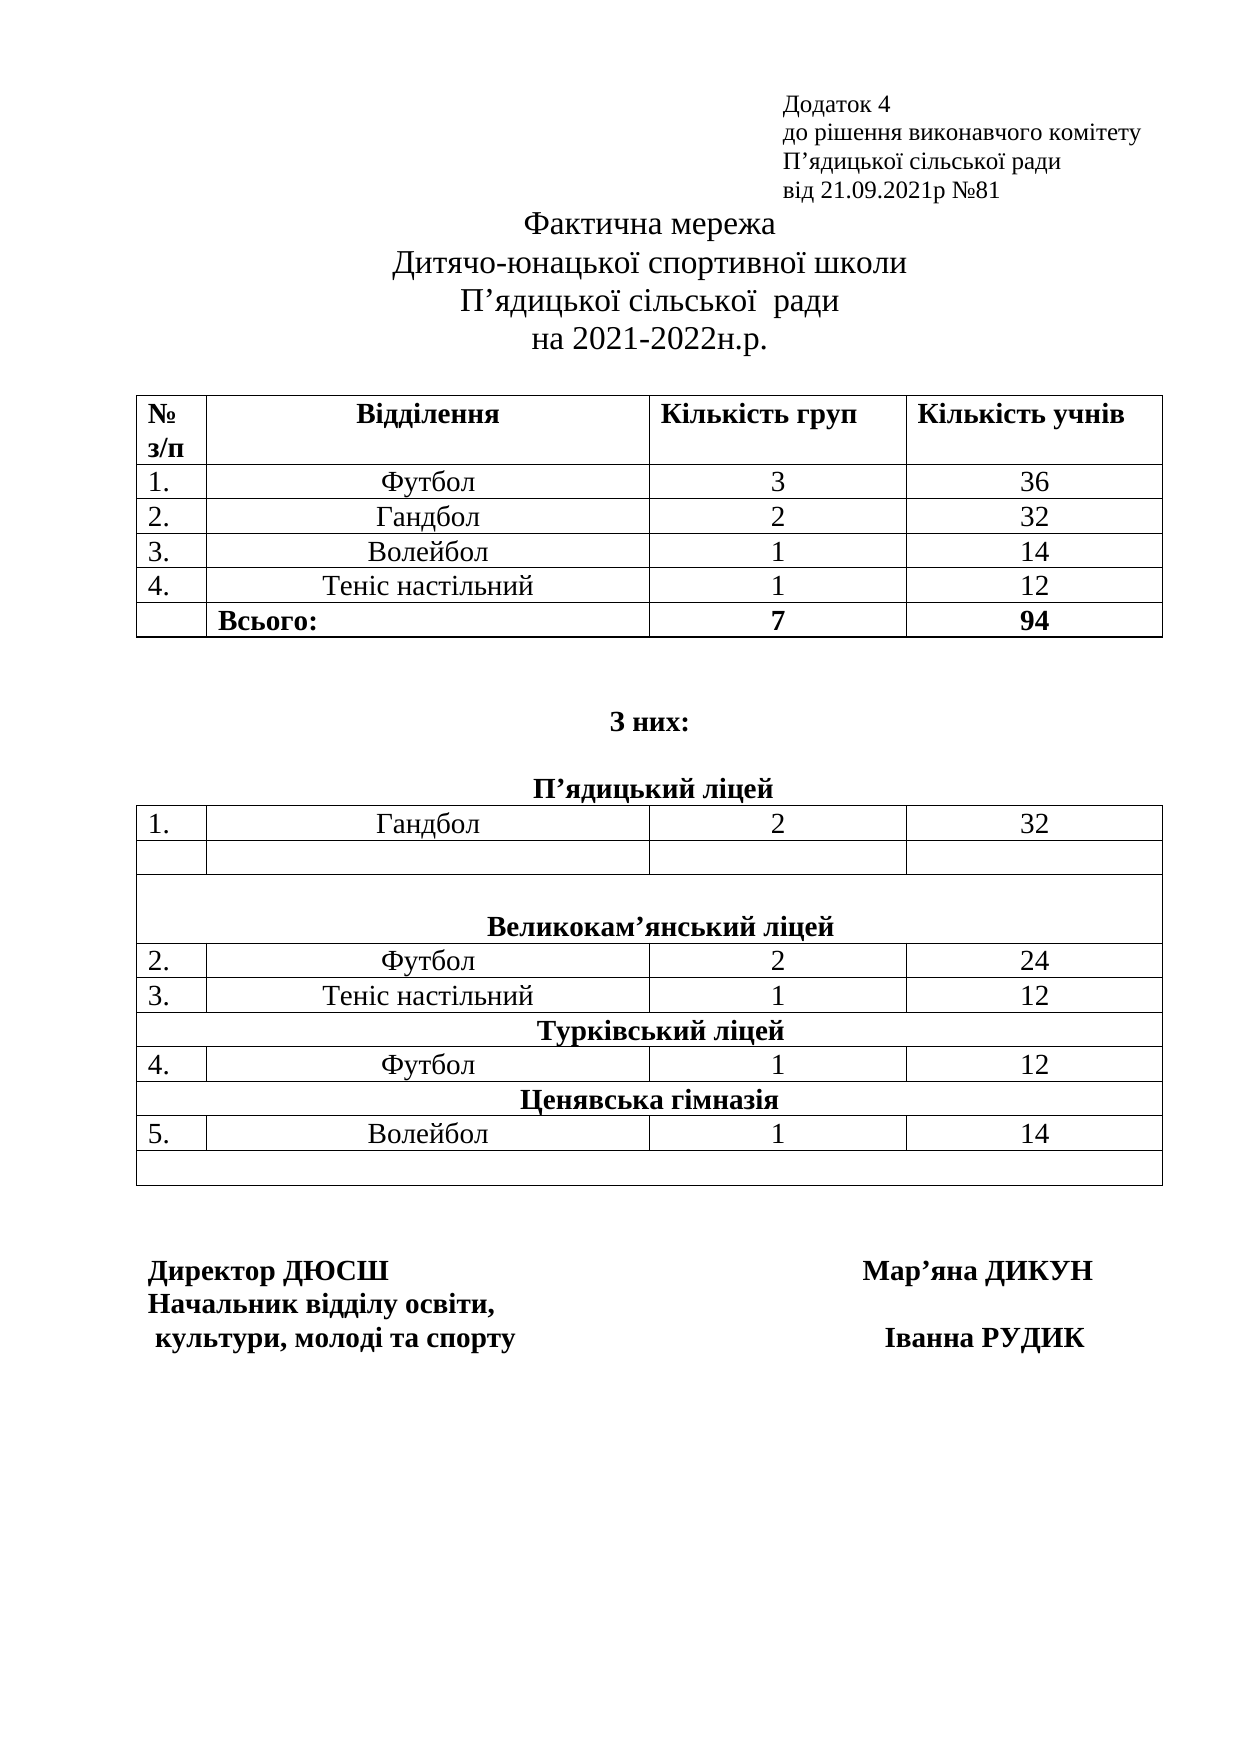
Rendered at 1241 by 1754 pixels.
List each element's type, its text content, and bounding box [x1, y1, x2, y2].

table_cell [137, 841, 206, 874]
table_cell [207, 841, 649, 874]
table_cell Гандбол [207, 499, 649, 533]
text Директор ДЮСШ Мар’яна ДИКУН [148, 1253, 1152, 1286]
table_cell [137, 1151, 1162, 1184]
table_cell 4. [137, 1047, 206, 1081]
text Додаток 4 [783, 89, 1152, 117]
table_cell 1. [137, 465, 206, 498]
table_cell 32 [907, 499, 1162, 533]
text Начальник відділу освіти, [148, 1286, 1152, 1320]
table_cell 3. [137, 978, 206, 1012]
table_cell Турківський ліцей [137, 1013, 1162, 1046]
text культури, молоді та спорту Іванна РУДИК [148, 1320, 1152, 1353]
table_cell 32 [907, 806, 1162, 840]
table_cell 12 [907, 978, 1162, 1012]
table_cell Всього: [207, 603, 649, 636]
table_cell Футбол [207, 944, 649, 977]
table_cell 14 [907, 534, 1162, 567]
text на 2021-2022н.р. [148, 319, 1152, 357]
table_cell 1 [650, 1047, 906, 1081]
table_header Кількість учнів [907, 396, 1162, 463]
text від 21.09.2021р №81 [783, 175, 1152, 204]
table_cell [650, 841, 906, 874]
table_cell 14 [907, 1116, 1162, 1150]
table_cell 2 [650, 806, 906, 840]
table_cell 1 [650, 534, 906, 567]
table_header Відділення [207, 396, 649, 463]
text П’ядицької сільської ради [148, 280, 1152, 319]
table_cell Великокам’янський ліцей [137, 875, 1162, 942]
table_cell 3 [650, 465, 906, 498]
table_cell 3. [137, 534, 206, 567]
table_cell 24 [907, 944, 1162, 977]
table_cell 2. [137, 499, 206, 533]
text Фактична мережа [148, 204, 1152, 242]
table_cell 12 [907, 568, 1162, 602]
table_cell 7 [650, 603, 906, 636]
table_cell 4. [137, 568, 206, 602]
table_cell Волейбол [207, 1116, 649, 1150]
table_cell Ценявська гімназія [137, 1082, 1162, 1115]
table_header Кількість груп [650, 396, 906, 463]
table_cell Футбол [207, 465, 649, 498]
table_cell 2. [137, 944, 206, 977]
table_cell 94 [907, 603, 1162, 636]
table_cell 2 [650, 499, 906, 533]
table_cell [907, 841, 1162, 874]
table_cell 36 [907, 465, 1162, 498]
table_cell Теніс настільний [207, 978, 649, 1012]
table_cell 2 [650, 944, 906, 977]
text Дитячо-юнацької спортивної школи [148, 242, 1152, 280]
table_cell Гандбол [207, 806, 649, 840]
table_cell [137, 603, 206, 636]
text П’ядицької сільської ради [783, 146, 1152, 175]
table_cell 5. [137, 1116, 206, 1150]
text до рішення виконавчого комітету [783, 117, 1152, 146]
table_cell 1 [650, 1116, 906, 1150]
table_cell Волейбол [207, 534, 649, 567]
table_cell Футбол [207, 1047, 649, 1081]
table_cell 1 [650, 978, 906, 1012]
table_header № з/п [137, 396, 206, 463]
table_cell 1. [137, 806, 206, 840]
table_cell 12 [907, 1047, 1162, 1081]
table_cell З них: П’ядицький ліцей [136, 638, 1163, 805]
table_cell Теніс настільний [207, 568, 649, 602]
table_cell 1 [650, 568, 906, 602]
